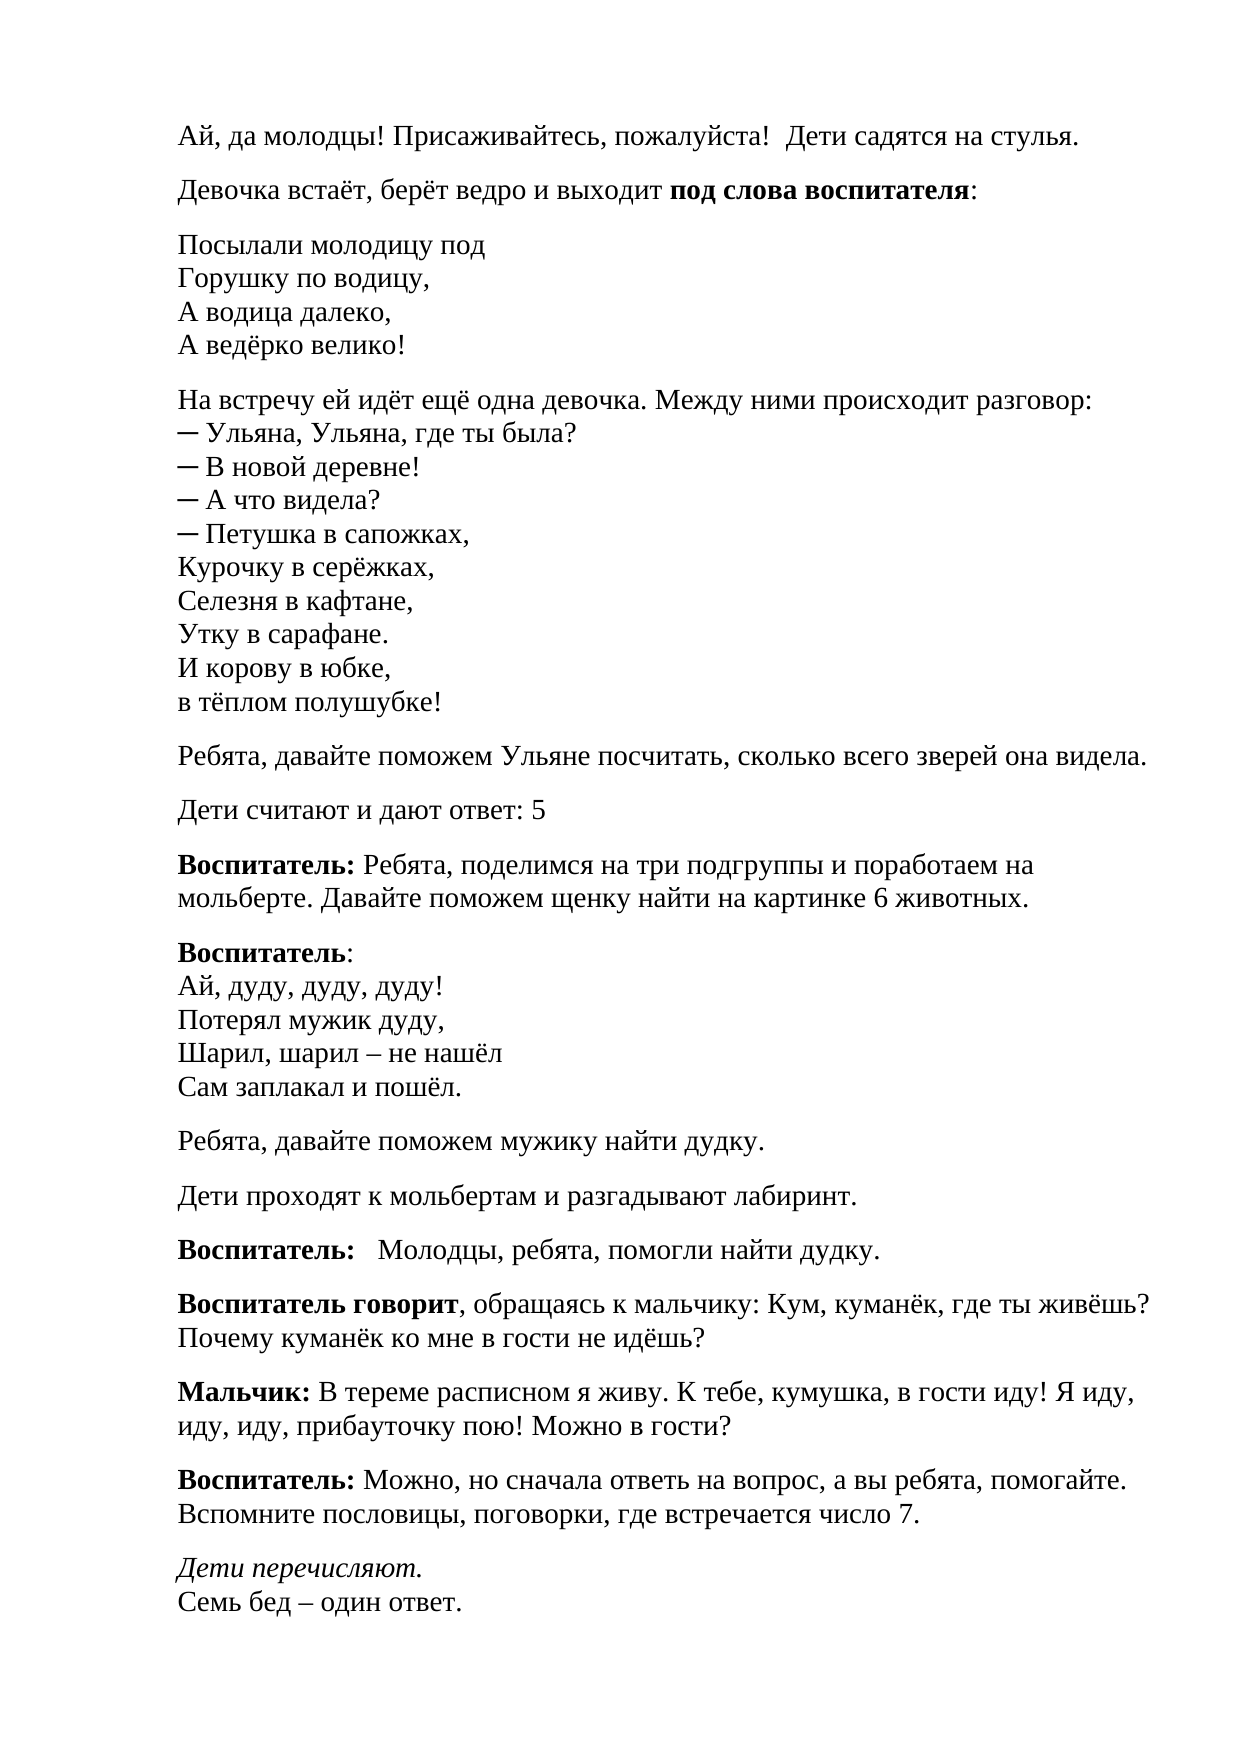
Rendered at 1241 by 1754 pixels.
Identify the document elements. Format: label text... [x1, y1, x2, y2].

text Мальчик: В тереме расписном я живу. К тебе, кумушка, в гости иду! Я иду, иду, иду, прибауточку пою! Можно в гости? [177, 1374, 1152, 1441]
text Ай, да молодцы! Присаживайтесь, пожалуйста! Дети садятся на стулья. [177, 118, 1152, 152]
text Ребята, давайте поможем мужику найти дудку. [177, 1123, 1152, 1157]
text Воспитатель: Можно, но сначала ответь на вопрос, а вы ребята, помогайте. Вспомните пословицы, поговорки, где встречается число 7. [177, 1462, 1152, 1529]
text Девочка встаёт, берёт ведро и выходит под слова воспитателя: [177, 172, 1152, 206]
text Воспитатель: Молодцы, ребята, помогли найти дудку. [177, 1232, 1152, 1266]
text Воспитатель говорит, обращаясь к мальчику: Кум, куманёк, где ты живёшь? Почему куманёк ко мне в гости не идёшь? [177, 1286, 1152, 1353]
text Дети проходят к мольбертам и разгадывают лабиринт. [177, 1178, 1152, 1211]
text На встречу ей идёт ещё одна девочка. Между ними происходит разговор: ─ Ульяна, Ульяна, где ты была? ─ В новой деревне! ─ А что видела? ─ Петушка в сапожках, Курочку в серёжках, Селезня в кафтане, Утку в сарафане. И корову в юбке, в тёплом полушубке! [177, 382, 1152, 717]
text Дети считают и дают ответ: 5 [177, 792, 1152, 826]
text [177, 1550, 1152, 1617]
text Воспитатель: Ай, дуду, дуду, дуду! Потерял мужик дуду, Шарил, шарил – не нашёл Сам заплакал и пошёл. [177, 935, 1152, 1102]
text Воспитатель: Ребята, поделимся на три подгруппы и поработаем на мольберте. Давайте поможем щенку найти на картинке 6 животных. [177, 847, 1152, 914]
text Посылали молодицу под Горушку по водицу, А водица далеко, А ведёрко велико! [177, 227, 1152, 361]
text Ребята, давайте поможем Ульяне посчитать, сколько всего зверей она видела. [177, 738, 1152, 772]
